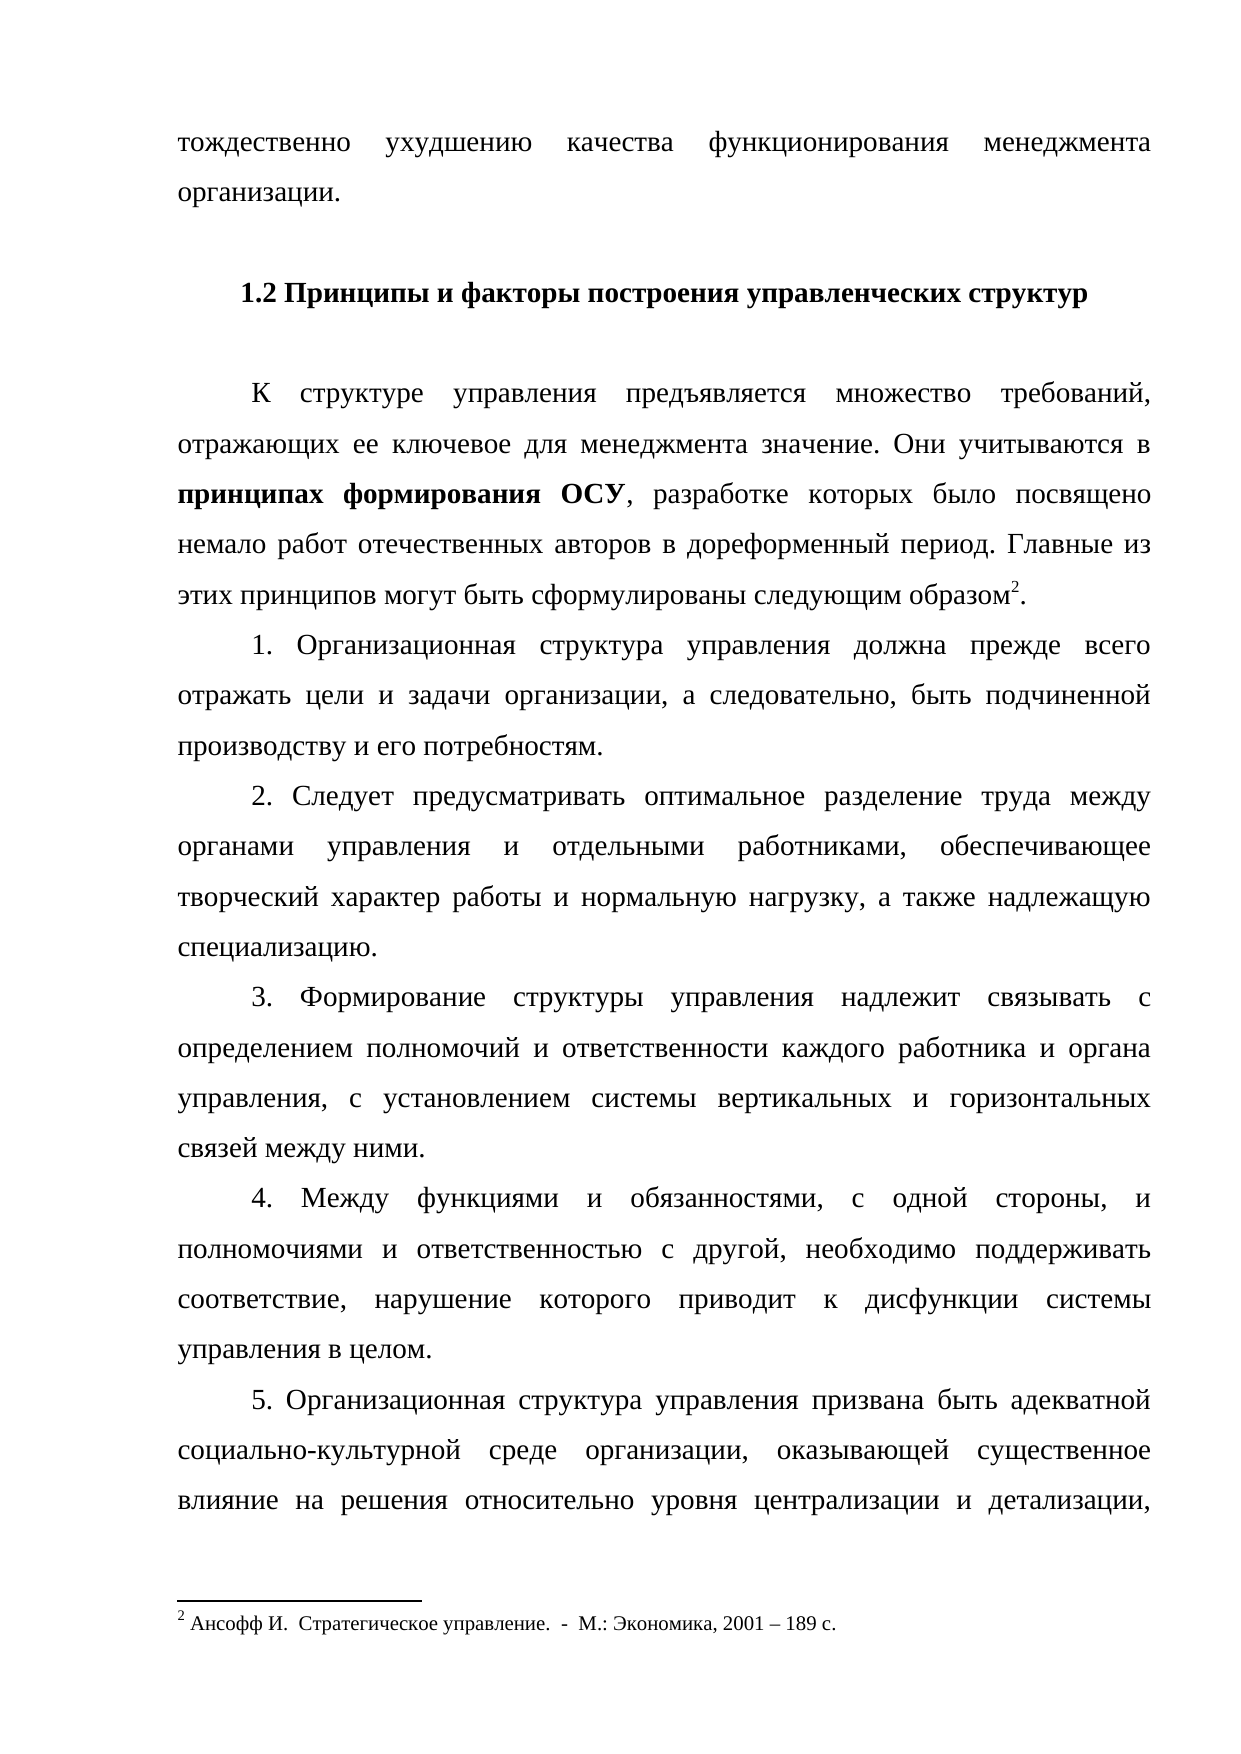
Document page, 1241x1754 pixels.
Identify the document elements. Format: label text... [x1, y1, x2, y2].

subtitle 1.2 Принципы и факторы построения управленческих структур [177, 275, 1152, 308]
text К структуре управления предъявляется множество требований, отражающих ее ключевое для менеджмента значение. Они учитываются в принципах формирования ОСУ, разработке которых было посвящено немало работ отечественных авторов в дореформенный период. Главные из этих принципов могут быть сформулированы следующим образом. [177, 376, 1152, 610]
text 4. Между функциями и обязанностями, с одной стороны, и полномочиями и ответственностью с другой, необходимо поддерживать соответствие, нарушение которого приводит к дисфункции системы управления в целом. [177, 1181, 1152, 1365]
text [177, 1382, 1152, 1516]
text 1. Организационная структура управления должна прежде всего отражать цели и задачи организации, а следовательно, быть подчиненной производству и его потребностям. [177, 627, 1152, 761]
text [177, 124, 1152, 208]
text 2. Следует предусматривать оптимальное разделение труда между органами управления и отдельными работниками, обеспечивающее творческий характер работы и нормальную нагрузку, а также надлежащую специализацию. [177, 778, 1152, 963]
text 3. Формирование структуры управления надлежит связывать с определением полномочий и ответственности каждого работника и органа управления, с установлением системы вертикальных и горизонтальных связей между ними. [177, 979, 1152, 1164]
